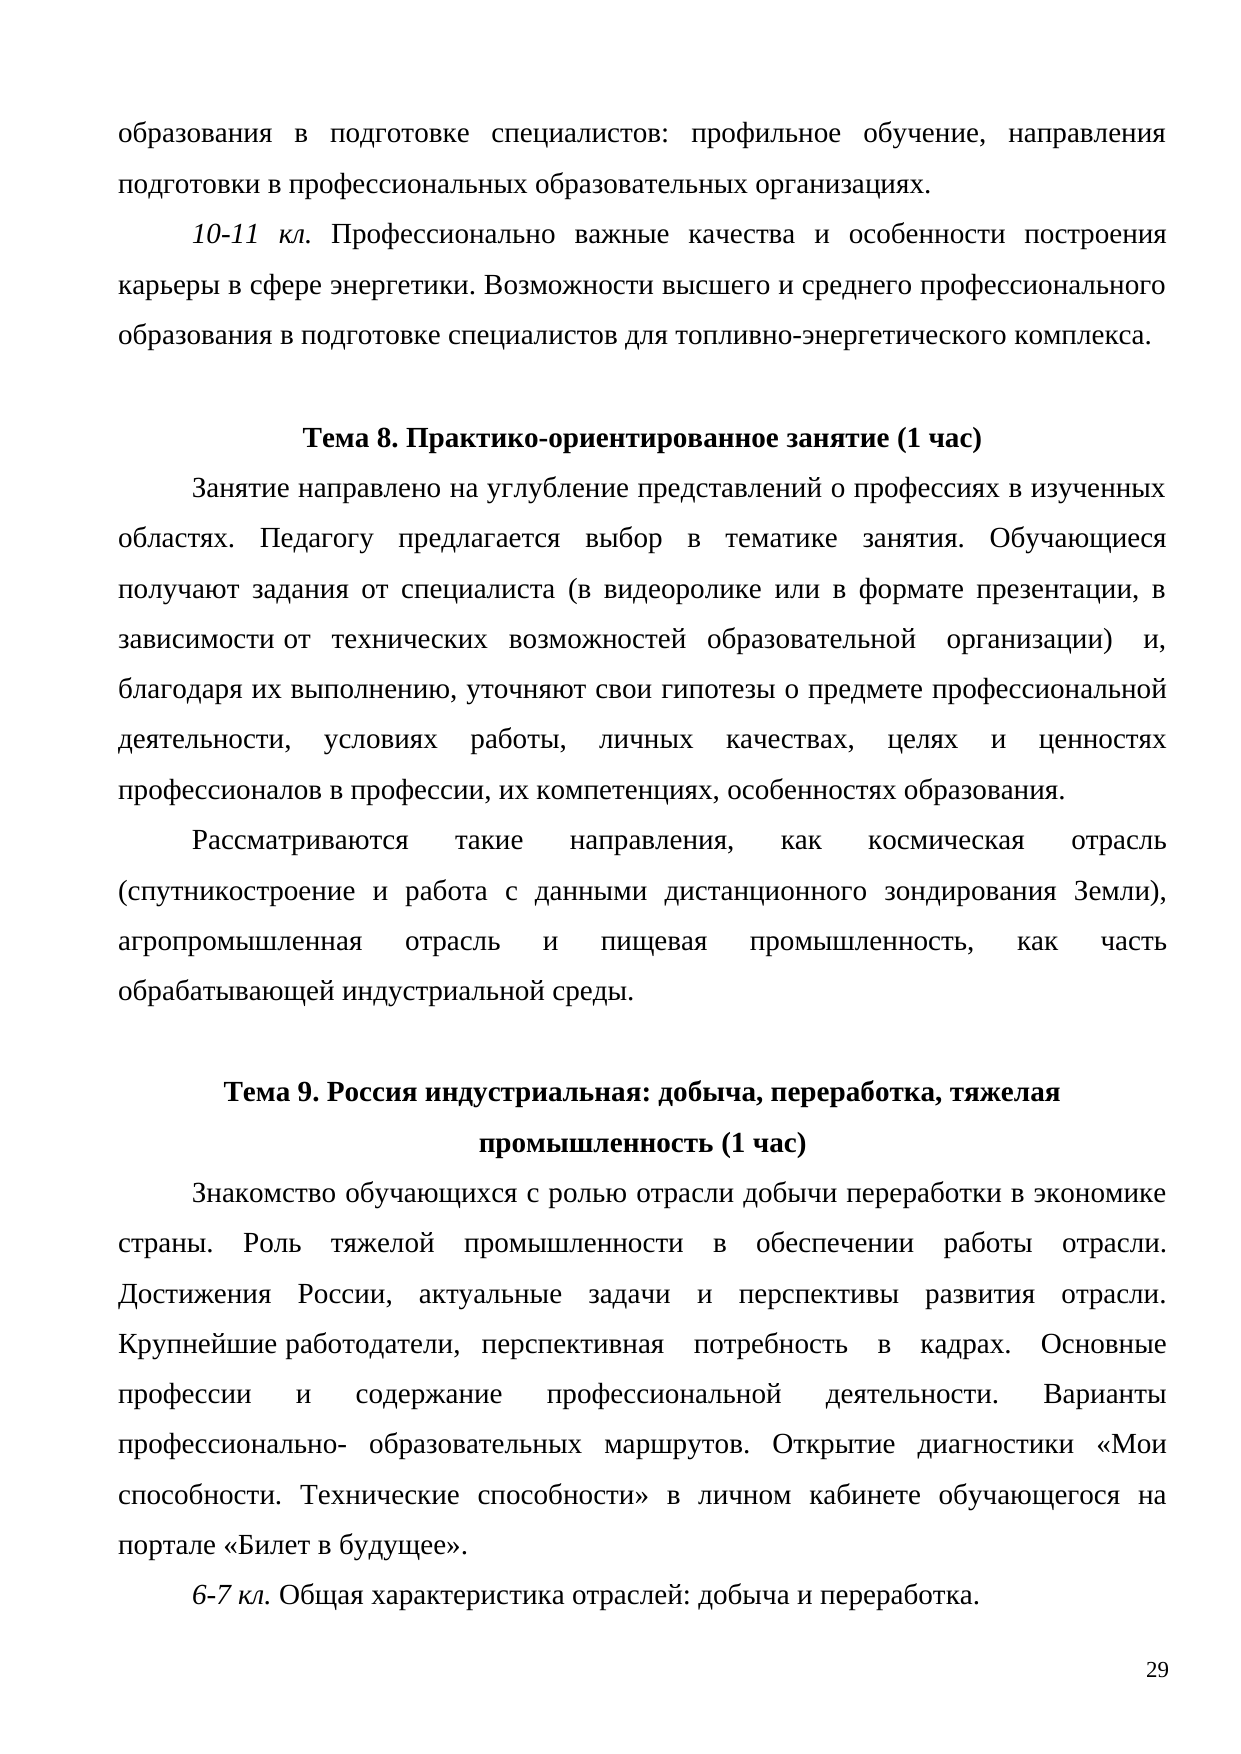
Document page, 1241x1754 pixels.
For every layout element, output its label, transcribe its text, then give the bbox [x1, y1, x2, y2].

text 6-7 кл. Общая характеристика отраслей: добыча и переработка. [192, 1578, 1178, 1611]
text Рассматриваются такие направления, как космическая отрасль (спутникостроение и работа с данными дистанционного зондирования Земли), агропромышленная отрасль и пищевая промышленность, как часть обрабатывающей индустриальной среды. [118, 822, 1167, 1007]
subtitle Тема 8. Практико-ориентированное занятие (1 час) [302, 420, 1178, 454]
text Занятие направлено на углубление представлений о профессиях в изученных областях. Педагогу предлагается выбор в тематике занятия. Обучающиеся получают задания от специалиста (в видеоролике или в формате презентации, в зависимости от технических возможностей образовательной организации) и, благодаря их выполнению, уточняют свои гипотезы о предмете профессиональной деятельности, условиях работы, личных качествах, целях и ценностях профессионалов в профессии, их компетенциях, особенностях образования. [118, 470, 1167, 806]
text Знакомство обучающихся с ролью отрасли добычи переработки в экономике страны. Роль тяжелой промышленности в обеспечении работы отрасли. Достижения России, актуальные задачи и перспективы развития отрасли. Крупнейшие работодатели, перспективная потребность в кадрах. Основные профессии и содержание профессиональной деятельности. Варианты профессионально- образовательных маршрутов. Открытие диагностики «Мои способности. Технические способности» в личном кабинете обучающегося на портале «Билет в будущее». [118, 1175, 1167, 1561]
subtitle Тема 9. Россия индустриальная: добыча, переработка, тяжелая промышленность (1 час) [223, 1074, 1061, 1158]
text образования в подготовке специалистов: профильное обучение, направления подготовки в профессиональных образовательных организациях. [118, 115, 1166, 199]
text 10-11 кл. Профессионально важные качества и особенности построения карьеры в сфере энергетики. Возможности высшего и среднего профессионального образования в подготовке специалистов для топливно-энергетического комплекса. [118, 217, 1167, 351]
